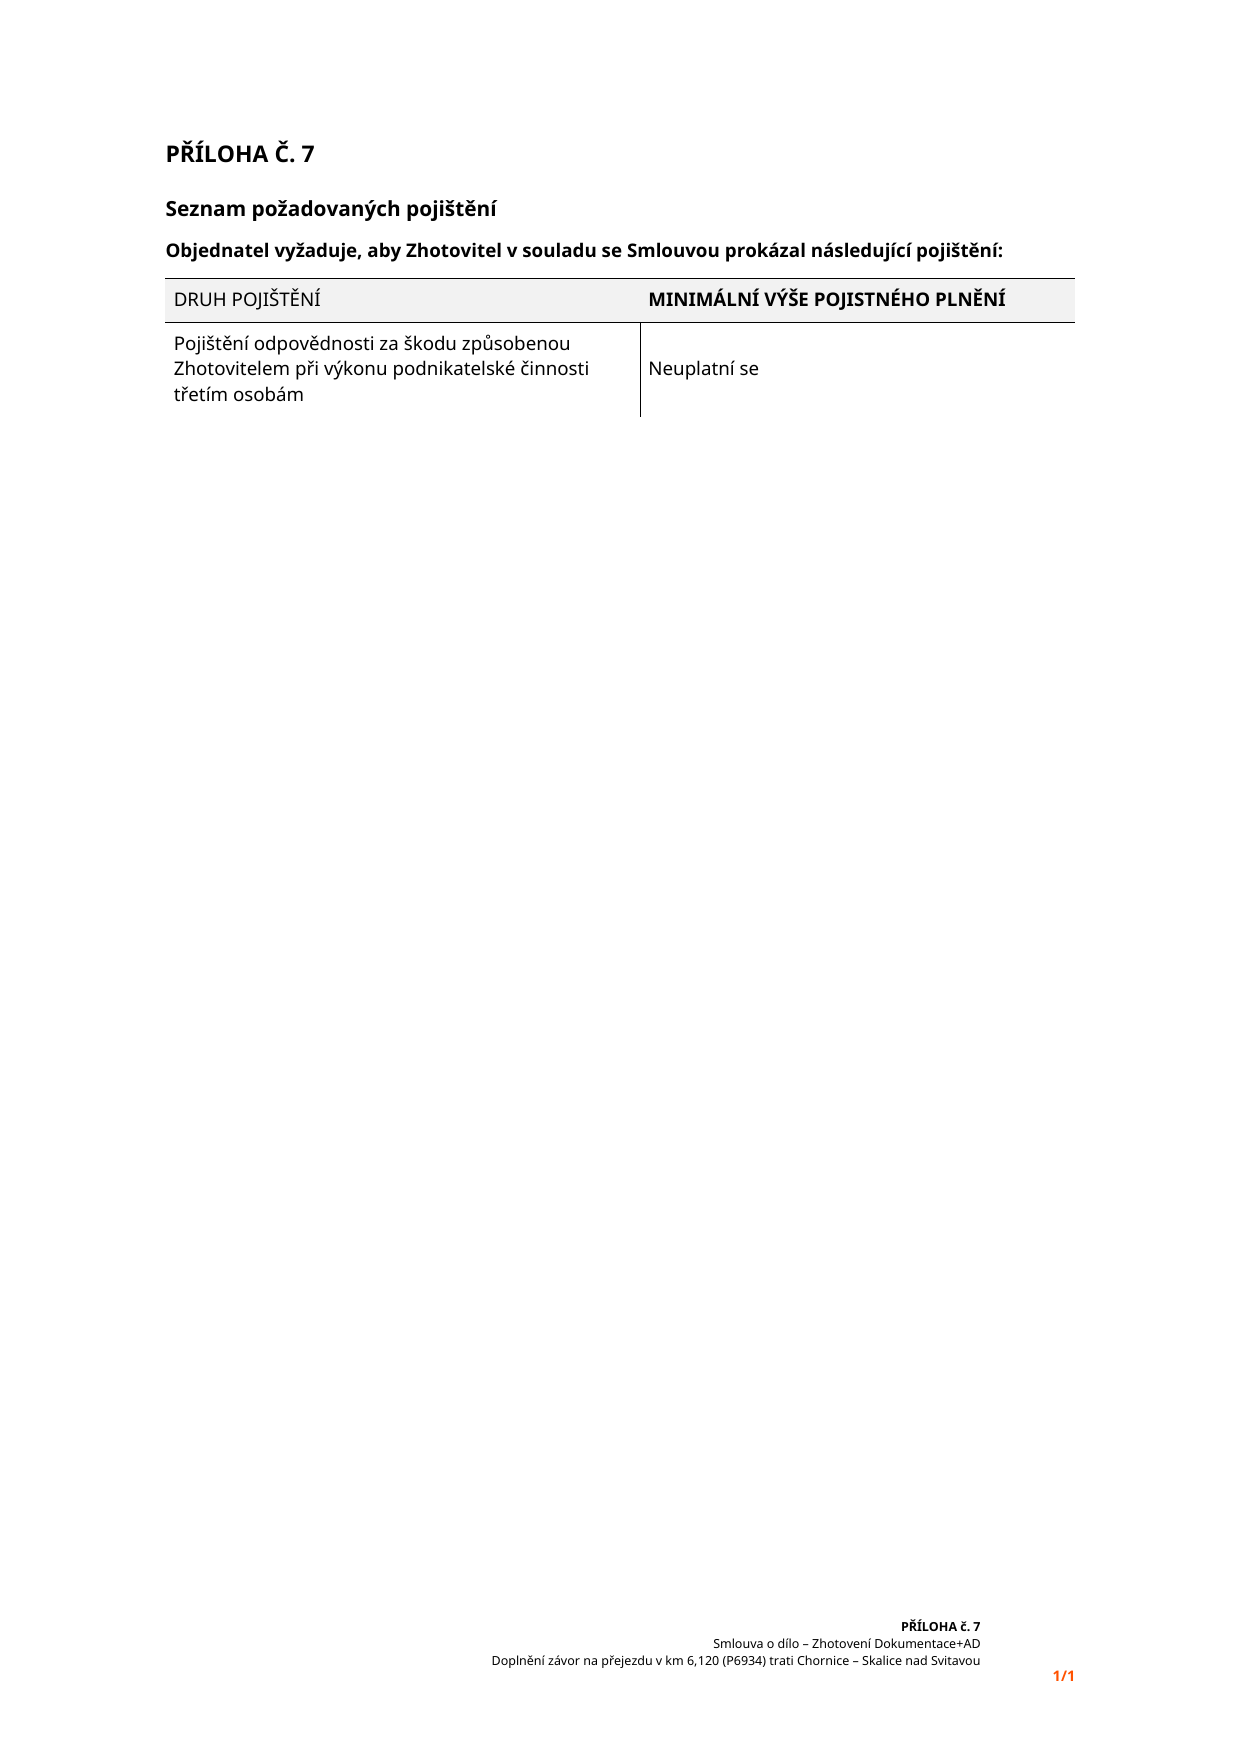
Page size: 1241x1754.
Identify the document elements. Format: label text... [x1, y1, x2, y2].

text Příloha č. 7 [165, 138, 1075, 170]
text Objednatel vyžaduje, aby Zhotovitel v souladu se Smlouvou prokázal následující pojištění: [165, 237, 1075, 263]
table_header MINIMÁLNÍ VÝŠE POJISTNÉHO PLNĚNÍ [640, 279, 1075, 322]
table_cell Neuplatní se [641, 323, 1075, 417]
table_cell Pojištění odpovědnosti za škodu způsobenou Zhotovitelem při výkonu podnikatelské činnosti třetím osobám [165, 323, 640, 417]
table_header DRUH POJIŠTĚNÍ [165, 279, 640, 322]
text Seznam požadovaných pojištění [165, 194, 1075, 222]
